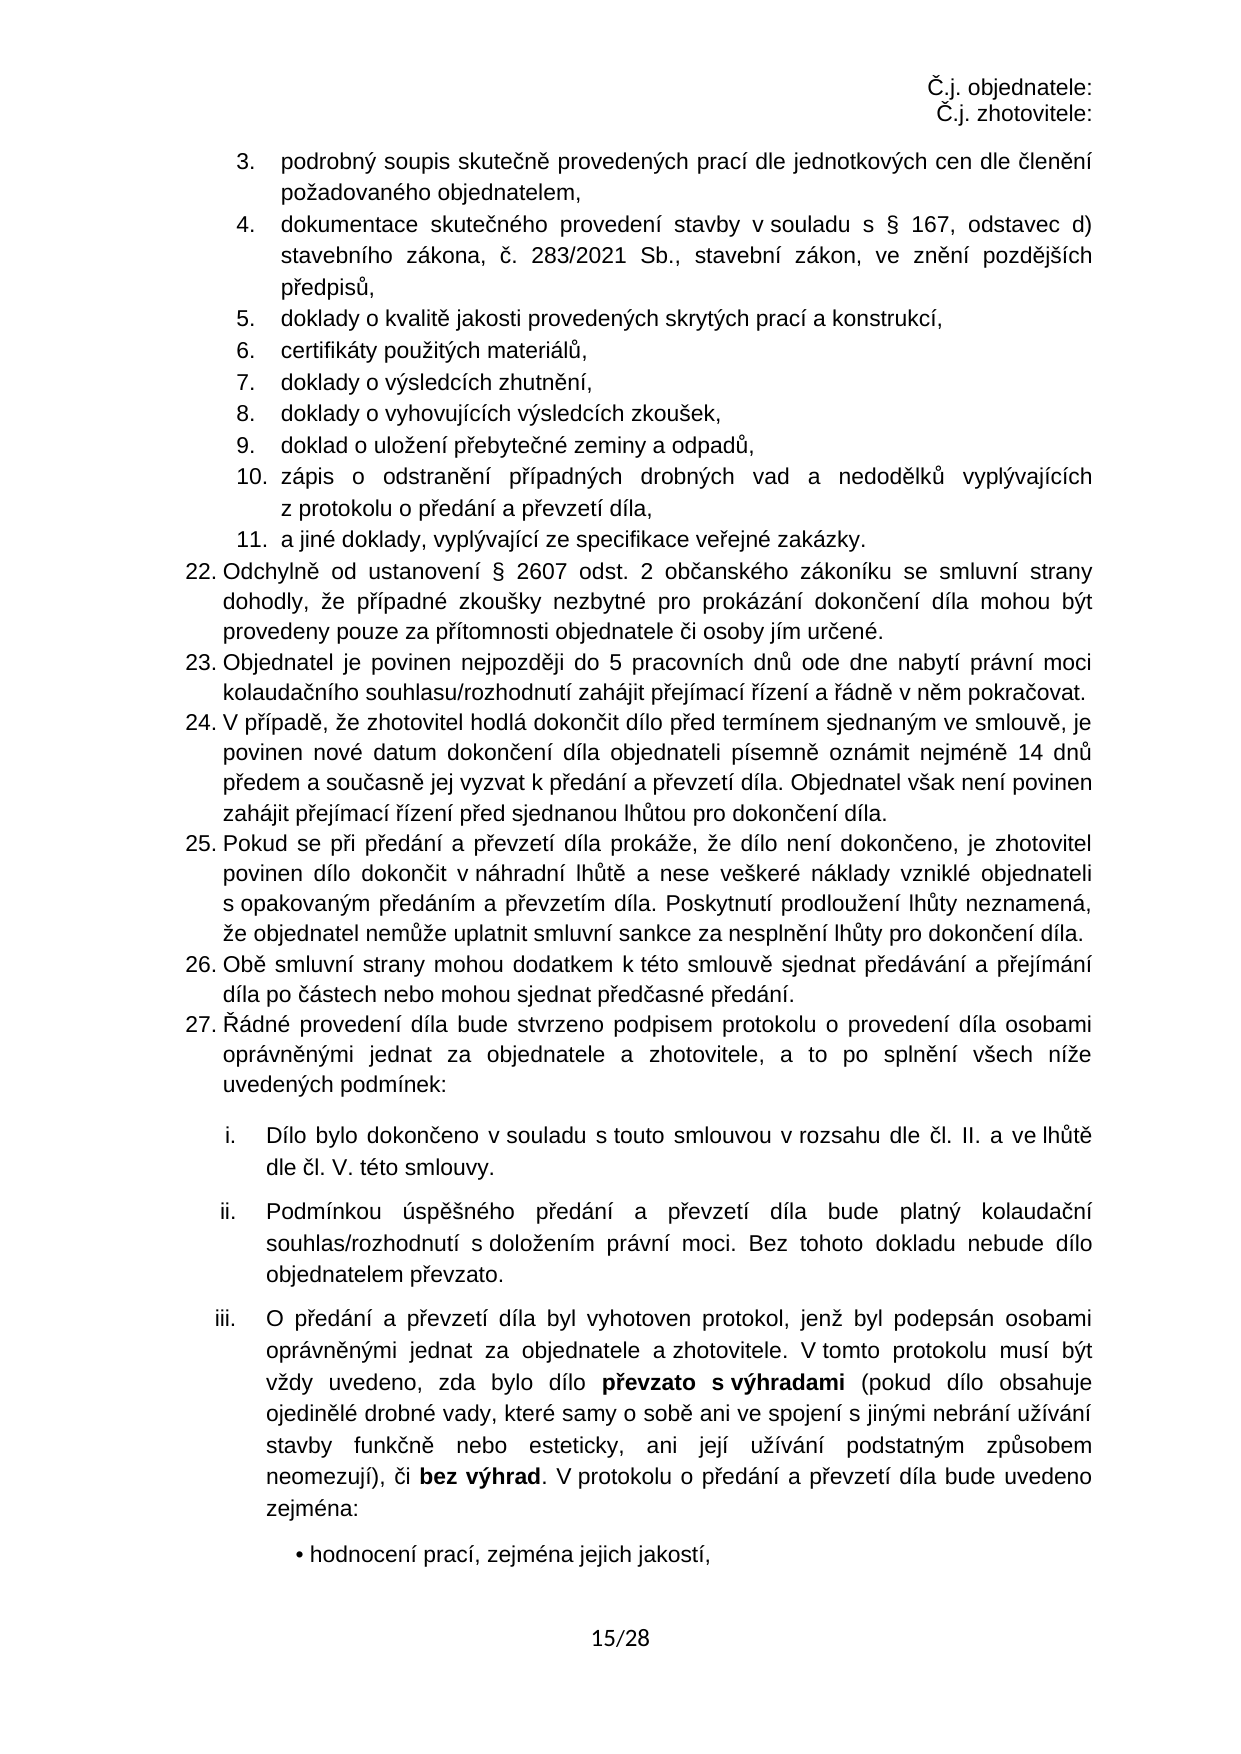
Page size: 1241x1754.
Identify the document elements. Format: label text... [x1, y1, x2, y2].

list doklady o kvalitě jakosti provedených skrytých prací a konstrukcí, [236, 305, 1093, 332]
list Dílo bylo dokončeno v souladu s touto smlouvou v rozsahu dle čl. II. a ve lhůtě dle čl. V. této smlouvy. [236, 1122, 1093, 1180]
list dokumentace skutečného provedení stavby v souladu s § 167, odstavec d) stavebního zákona, č. 283/2021 Sb., stavební zákon, ve znění pozdějších předpisů, [236, 211, 1093, 300]
list zápis o odstranění případných drobných vad a nedodělků vyplývajících z protokolu o předání a převzetí díla, [236, 463, 1093, 521]
list Pokud se při předání a převzetí díla prokáže, že dílo není dokončeno, je zhotovitel povinen dílo dokončit v náhradní lhůtě a nese veškeré náklady vzniklé objednateli s opakovaným předáním a převzetím díla. Poskytnutí prodloužení lhůty neznamená, že objednatel nemůže uplatnit smluvní sankce za nesplnění lhůty pro dokončení díla. [185, 830, 1093, 947]
list O předání a převzetí díla byl vyhotoven protokol, jenž byl podepsán osobami oprávněnými jednat za objednatele a zhotovitele. V tomto protokolu musí být vždy uvedeno, zda bylo dílo převzato s výhradami (pokud dílo obsahuje ojedinělé drobné vady, které samy o sobě ani ve spojení s jinými nebrání užívání stavby funkčně nebo esteticky, ani její užívání podstatným způsobem neomezují), či bez výhrad. V protokolu o předání a převzetí díla bude uvedeno zejména: [236, 1305, 1093, 1521]
list doklady o vyhovujících výsledcích zkoušek, [236, 400, 1093, 426]
list V případě, že zhotovitel hodlá dokončit dílo před termínem sjednaným ve smlouvě, je povinen nové datum dokončení díla objednateli písemně oznámit nejméně 14 dnů předem a současně jej vyzvat k předání a převzetí díla. Objednatel však není povinen zahájit přejímací řízení před sjednanou lhůtou pro dokončení díla. [185, 709, 1093, 826]
list certifikáty použitých materiálů, [236, 337, 1093, 363]
list Podmínkou úspěšného předání a převzetí díla bude platný kolaudační souhlas/rozhodnutí s doložením právní moci. Bez tohoto dokladu nebude dílo objednatelem převzato. [236, 1198, 1093, 1288]
text • hodnocení prací, zejména jejich jakostí, [221, 1539, 1093, 1568]
list Řádné provedení díla bude stvrzeno podpisem protokolu o provedení díla osobami oprávněnými jednat za objednatele a zhotovitele, a to po splnění všech níže uvedených podmínek: [185, 1011, 1093, 1098]
list a jiné doklady, vyplývající ze specifikace veřejné zakázky. [236, 526, 1093, 553]
list Odchylně od ustanovení § 2607 odst. 2 občanského zákoníku se smluvní strany dohodly, že případné zkoušky nezbytné pro prokázání dokončení díla mohou být provedeny pouze za přítomnosti objednatele či osoby jím určené. [185, 558, 1093, 645]
list doklad o uložení přebytečné zeminy a odpadů, [236, 432, 1093, 458]
list Obě smluvní strany mohou dodatkem k této smlouvě sjednat předávání a přejímání díla po částech nebo mohou sjednat předčasné předání. [185, 951, 1093, 1007]
list doklady o výsledcích zhutnění, [236, 368, 1093, 395]
list Objednatel je povinen nejpozději do 5 pracovních dnů ode dne nabytí právní moci kolaudačního souhlasu/rozhodnutí zahájit přejímací řízení a řádně v něm pokračovat. [185, 648, 1093, 705]
list podrobný soupis skutečně provedených prací dle jednotkových cen dle členění požadovaného objednatelem, [236, 148, 1093, 206]
